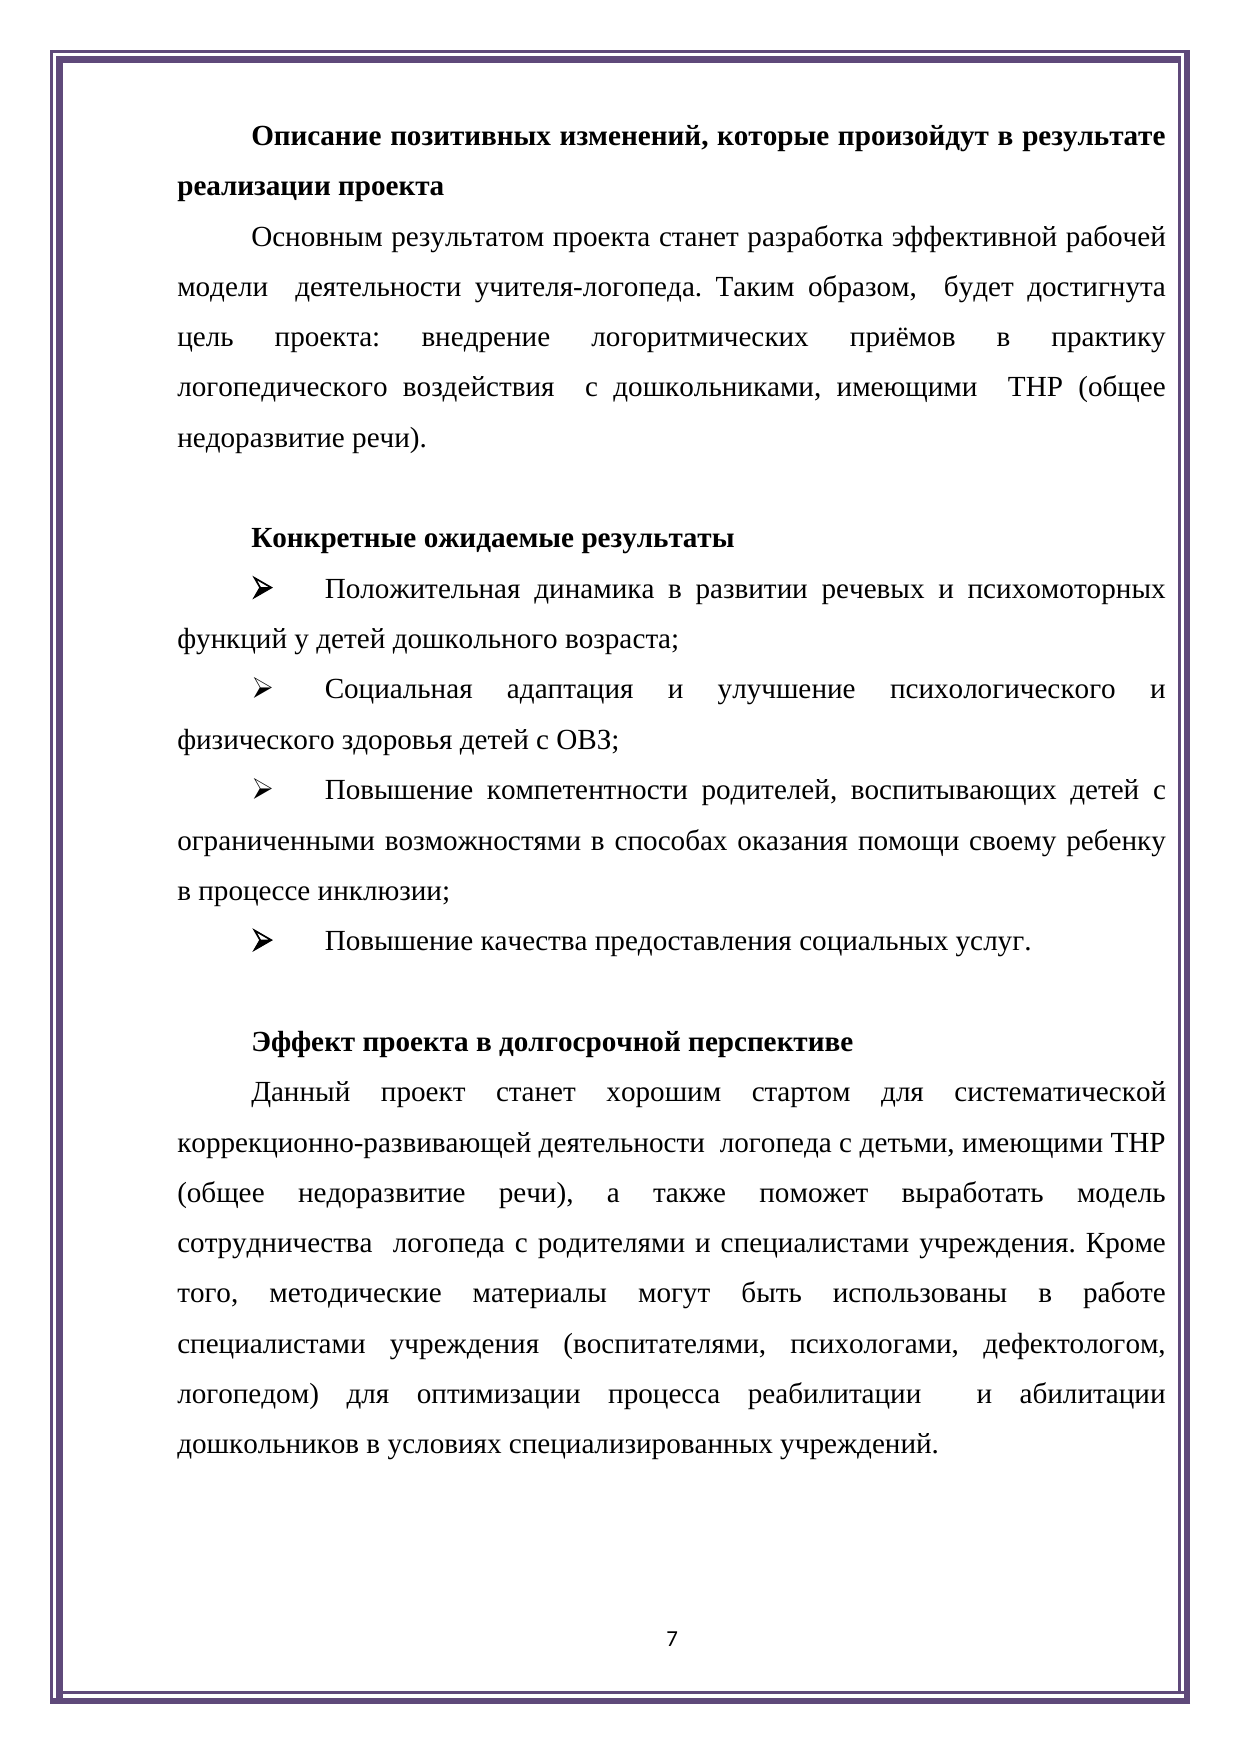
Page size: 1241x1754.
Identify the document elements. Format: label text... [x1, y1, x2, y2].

list Социальная адаптация и улучшение психологического и физического здоровья детей с ОВЗ; [177, 672, 1167, 756]
list Конкретные ожидаемые результаты [177, 521, 1167, 554]
list Повышение компетентности родителей, воспитывающих детей с ограниченными возможностями в способах оказания помощи своему ребенку в процессе инклюзии; [177, 772, 1167, 907]
list Эффект проекта в долгосрочной перспективе [177, 1024, 1167, 1058]
list Положительная динамика в развитии речевых и психомоторных функций у детей дошкольного возраста; [177, 571, 1167, 655]
list Описание позитивных изменений, которые произойдут в результате реализации проекта [177, 118, 1167, 202]
list Данный проект станет хорошим стартом для систематической коррекционно-развивающей деятельности логопеда с детьми, имеющими ТНР (общее недоразвитие речи), а также поможет выработать модель сотрудничества логопеда с родителями и специалистами учреждения. Кроме того, методические материалы могут быть использованы в работе специалистами учреждения (воспитателями, психологами, дефектологом, логопедом) для оптимизации процесса реабилитации и абилитации дошкольников в условиях специализированных учреждений. [177, 1074, 1167, 1460]
list Повышение качества предоставления социальных услуг. [177, 923, 1167, 957]
list Основным результатом проекта станет разработка эффективной рабочей модели деятельности учителя-логопеда. Таким образом, будет достигнута цель проекта: внедрение логоритмических приёмов в практику логопедического воздействия с дошкольниками, имеющими ТНР (общее недоразвитие речи). [177, 219, 1167, 453]
